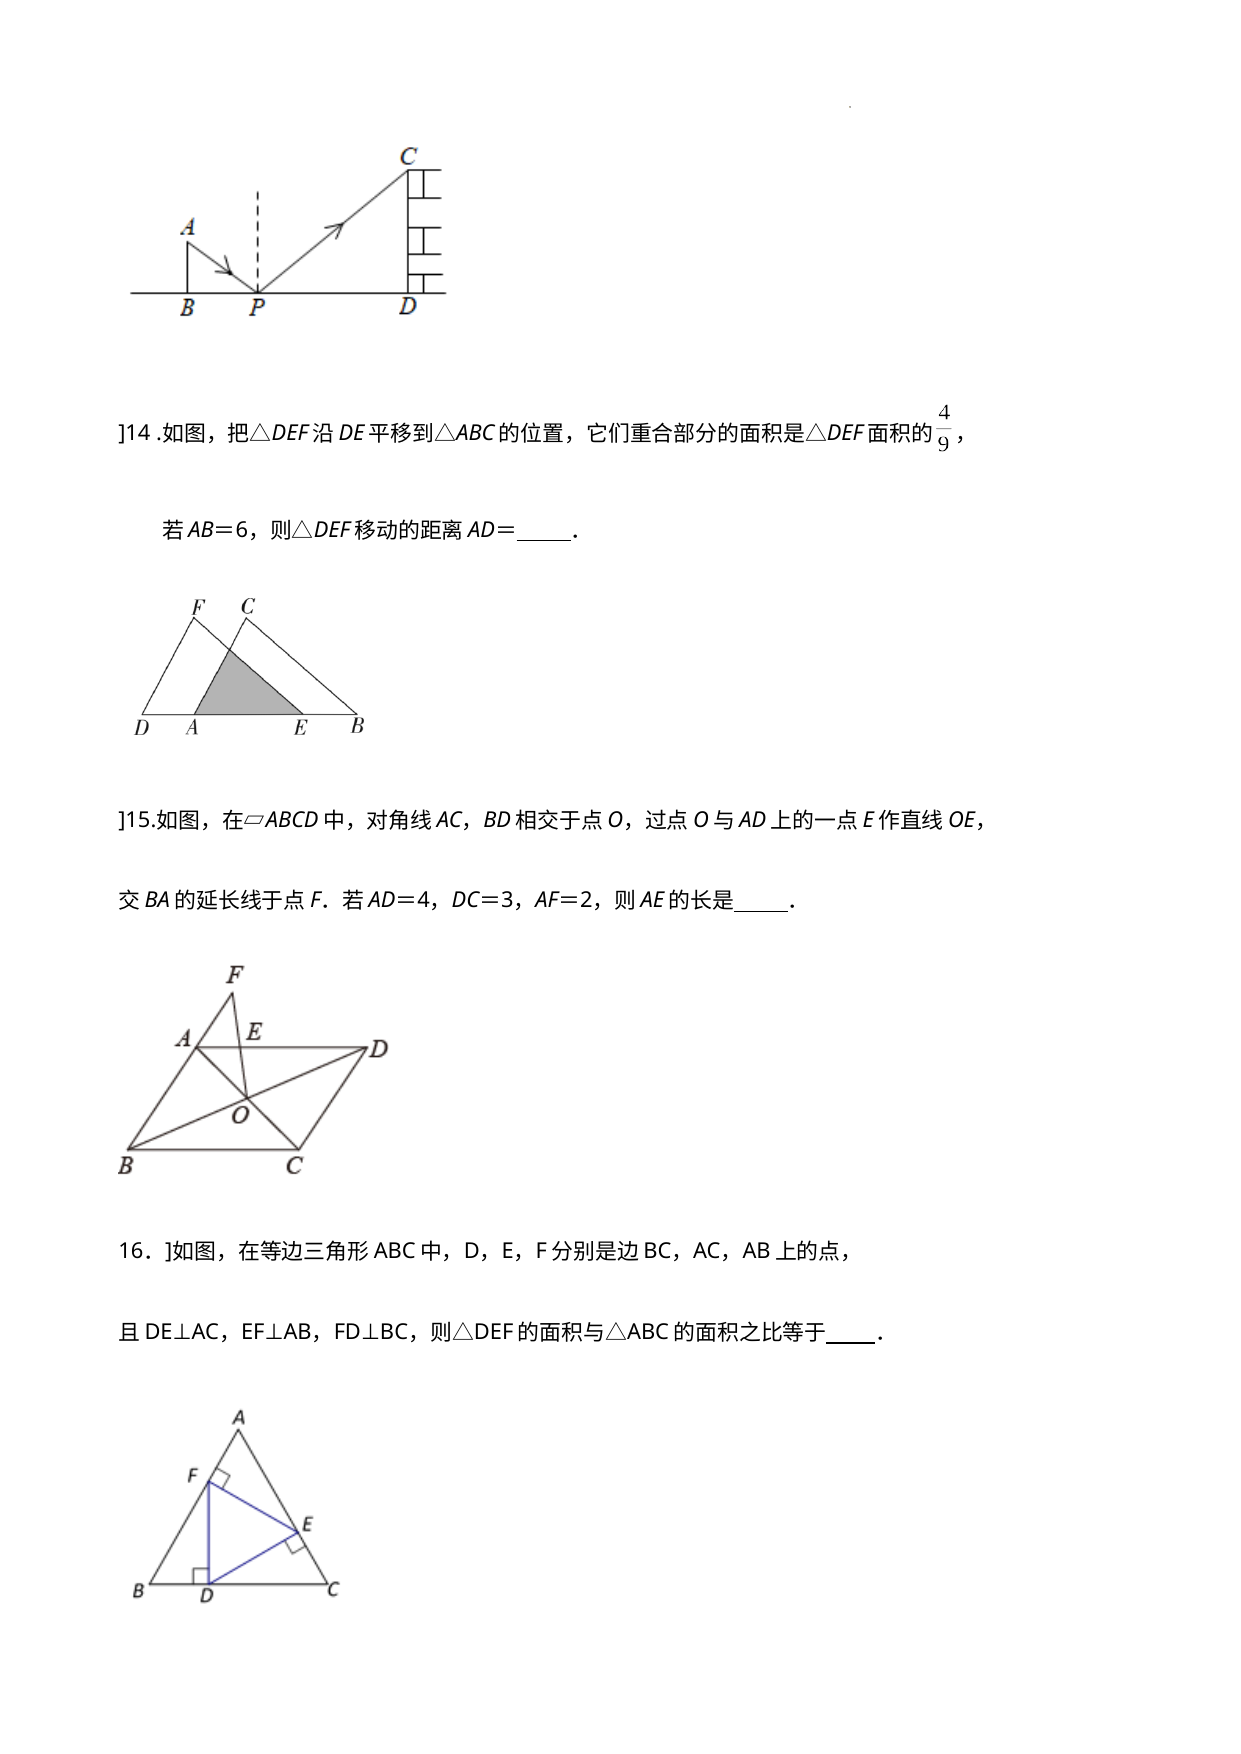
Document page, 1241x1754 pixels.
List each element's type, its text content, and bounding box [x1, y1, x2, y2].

picture [118, 129, 470, 327]
picture [118, 964, 389, 1182]
picture [129, 593, 368, 741]
list ]14 .如图，把△DEF沿DE平移到△ABC的位置，它们重合部分的面积是△DEF面积的， [118, 399, 1122, 464]
list 若AB＝6，则△DEF移动的距离AD＝ ． [118, 512, 1122, 545]
list ]如图，在等边三角形ABC中，D，E，F分别是边BC，AC，AB上的点， [118, 1233, 1122, 1266]
list 且DE⊥AC，EF⊥AB，FD⊥BC，则△DEF的面积与△ABC的面积之比等于 ． [118, 1314, 1122, 1347]
list ]15.如图，在▱ABCD中，对角线AC，BD相交于点O，过点O与AD上的一点E作直线OE， [118, 802, 1122, 835]
picture [118, 1395, 362, 1607]
list 交BA的延长线于点F．若AD＝4，DC＝3，AF＝2，则AE的长是 ． [118, 883, 1122, 916]
